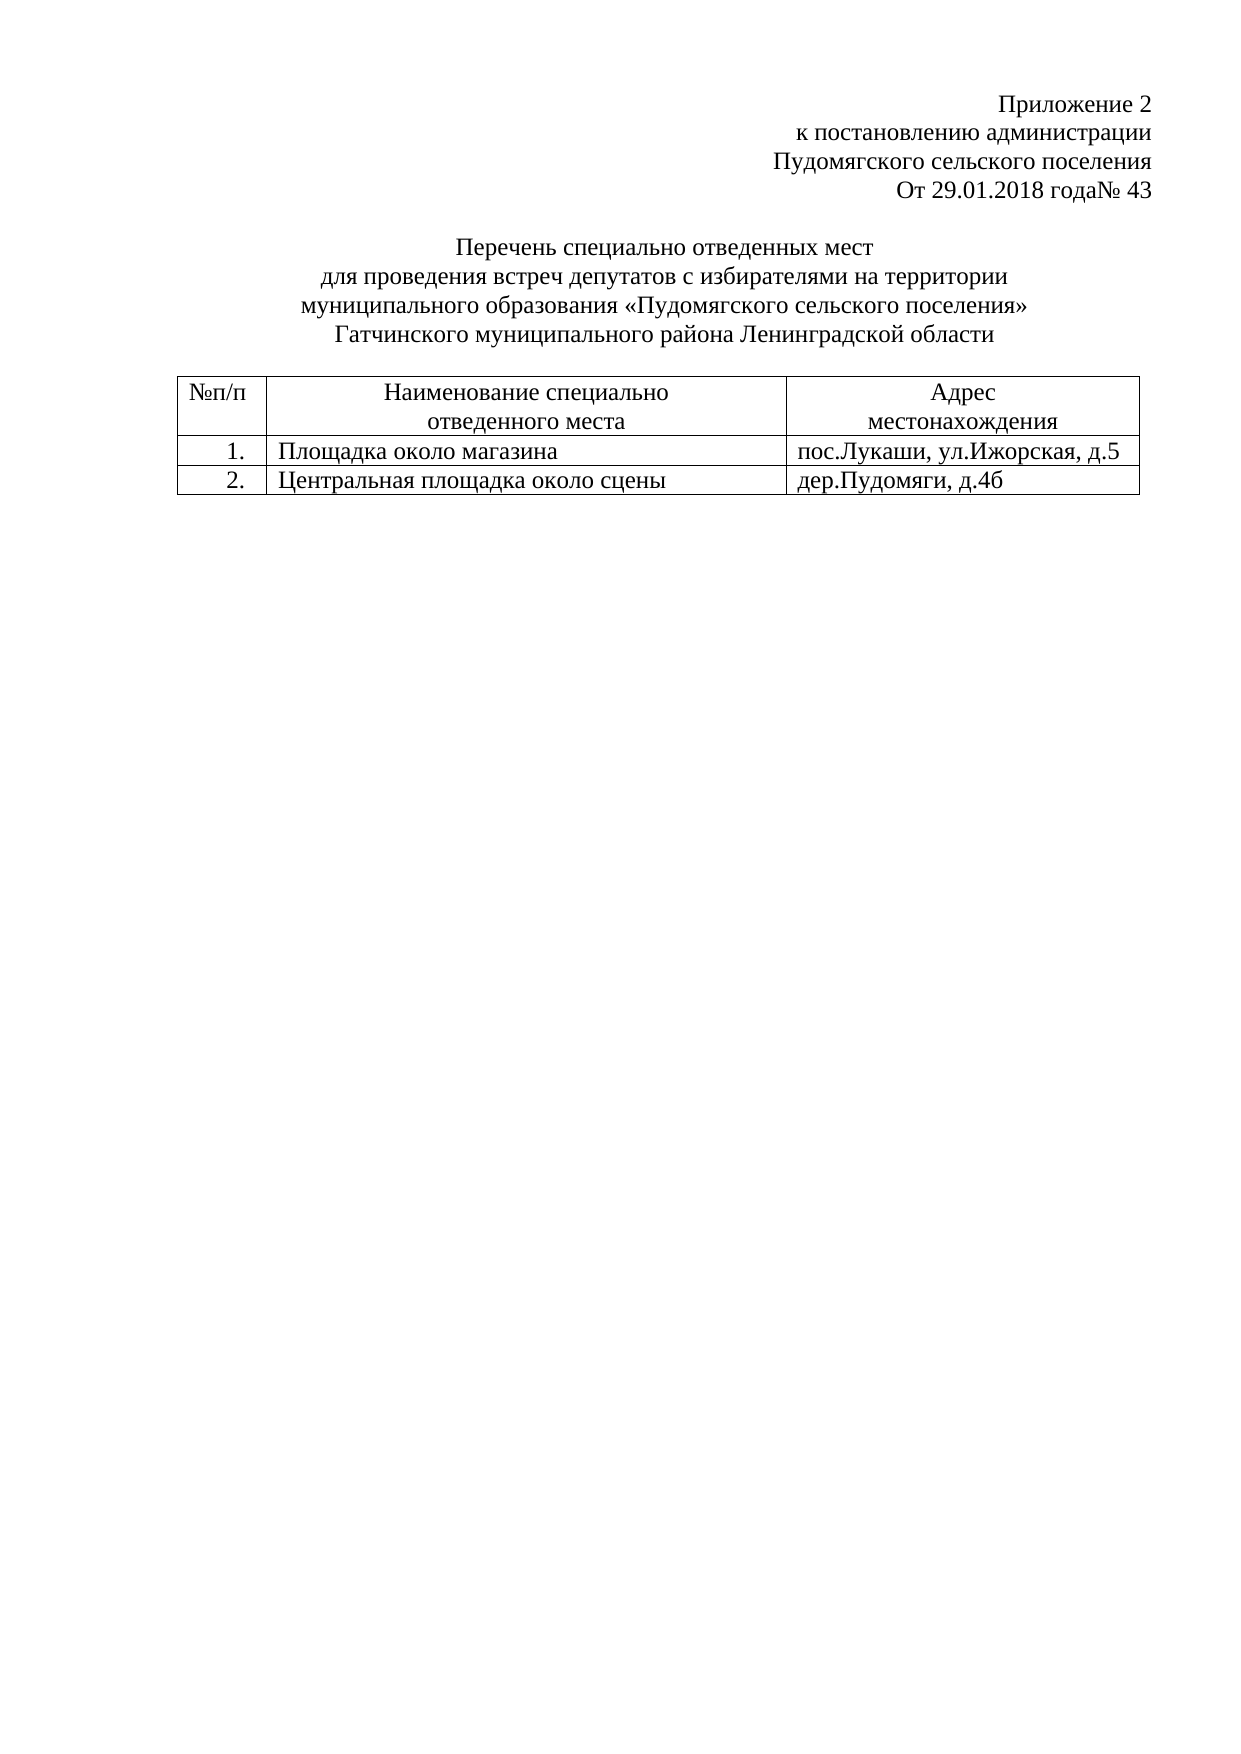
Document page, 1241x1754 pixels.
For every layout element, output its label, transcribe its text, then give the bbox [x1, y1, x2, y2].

text Приложение 2 [341, 89, 1152, 117]
table_header Наименование специально отведенного места [267, 377, 786, 435]
table_cell [178, 466, 266, 494]
text муниципального образования «Пудомягского сельского поселения» [177, 290, 1152, 319]
table_cell Центральная площадка около сцены [267, 466, 786, 494]
table_cell пос.Лукаши, ул.Ижорская, д.5 [787, 436, 1139, 464]
text Перечень специально отведенных мест для проведения встреч депутатов с избирателями на территории [177, 232, 1152, 290]
text Гатчинского муниципального района Ленинградской области [177, 319, 1152, 347]
table_cell Площадка около магазина [267, 436, 786, 464]
table_cell дер.Пудомяги, д.4б [787, 466, 1139, 494]
table_header Адрес местонахождения [787, 377, 1139, 435]
text От 29.01.2018 года№ 43 [177, 175, 1152, 204]
text Пудомягского сельского поселения [341, 146, 1152, 175]
text к постановлению администрации [177, 117, 1152, 146]
table_header №п/п [178, 377, 266, 435]
table_cell [178, 436, 266, 464]
